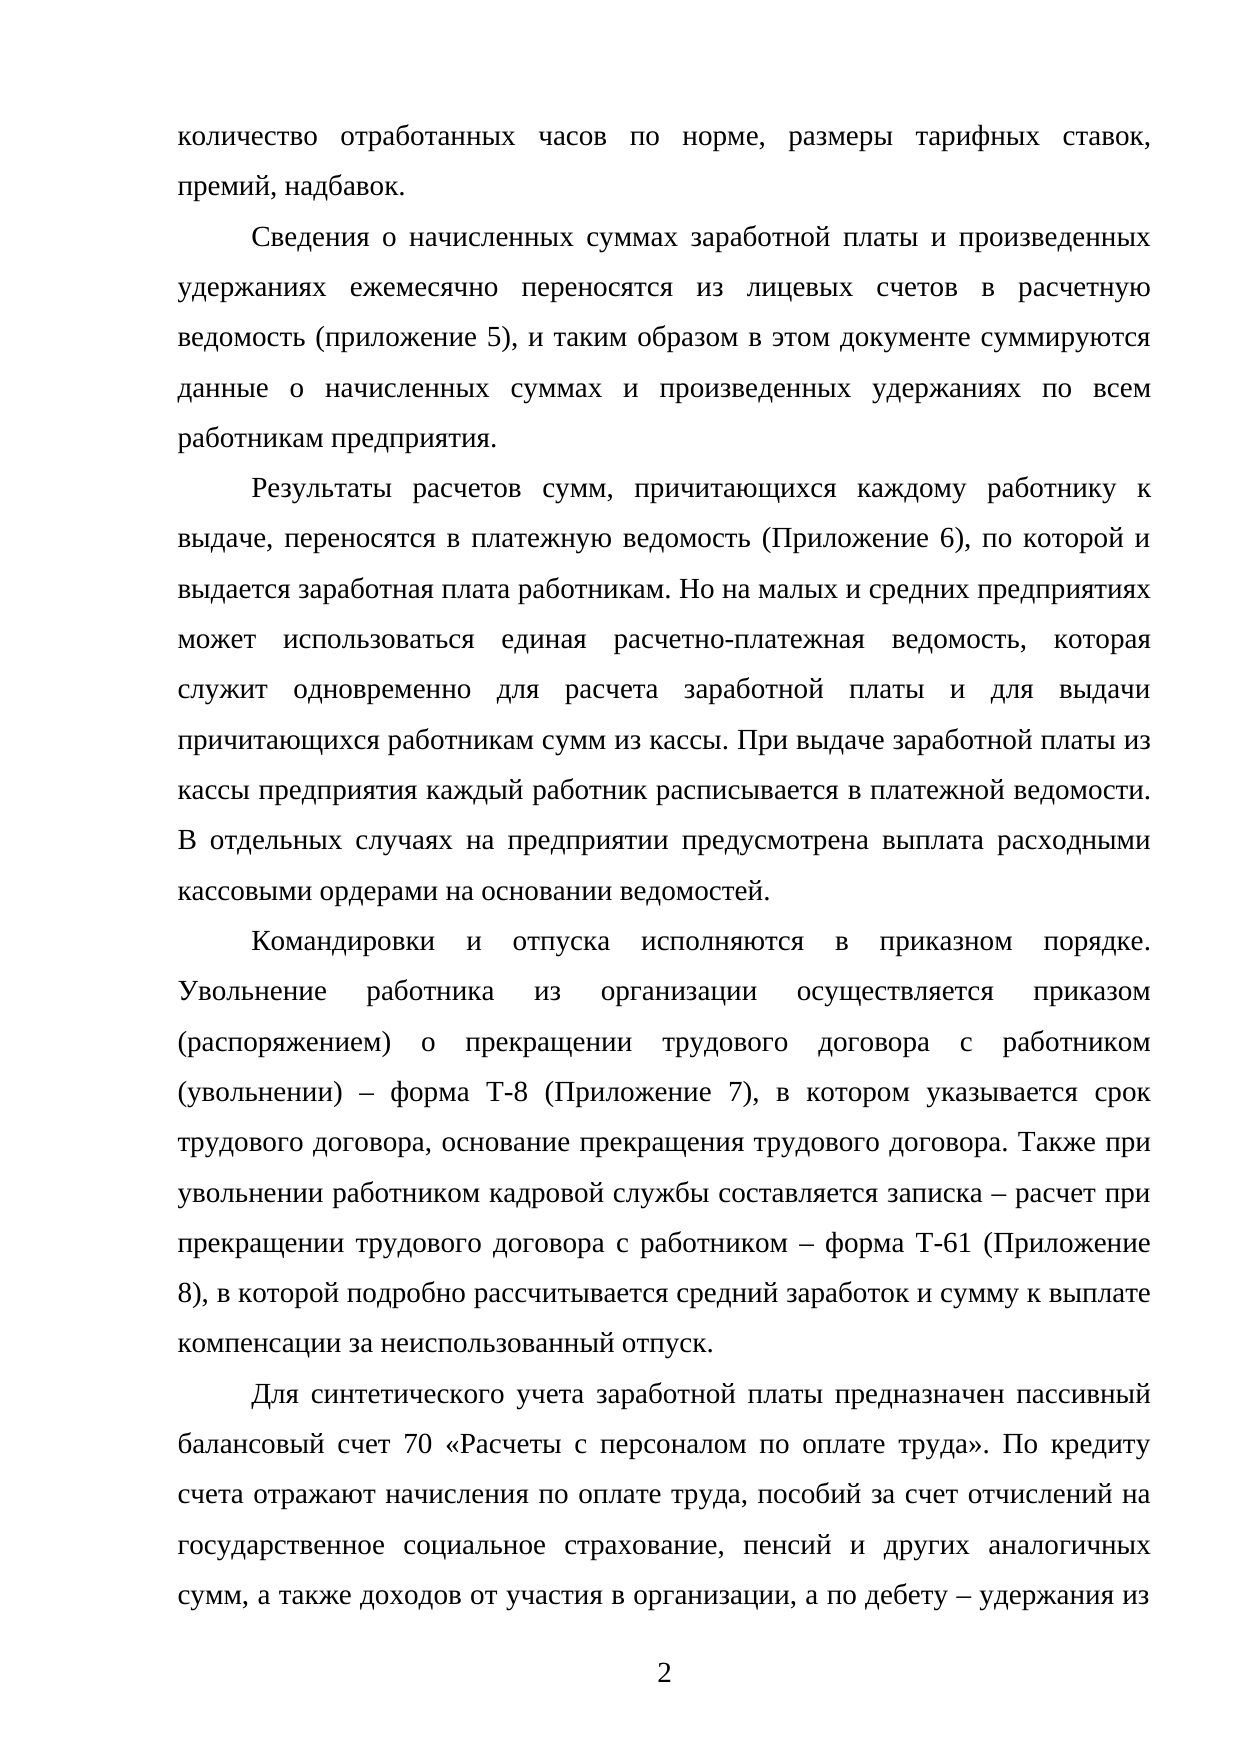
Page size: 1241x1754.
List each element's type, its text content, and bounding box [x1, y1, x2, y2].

text Командировки и отпуска исполняются в приказном порядке. Увольнение работника из организации осуществляется приказом (распоряжением) о прекращении трудового договора с работником (увольнении) – форма Т-8 (Приложение 7), в котором указывается срок трудового договора, основание прекращения трудового договора. Также при увольнении работником кадровой службы составляется записка – расчет при прекращении трудового договора с работником – форма Т-61 (Приложение 8), в которой подробно рассчитывается средний заработок и сумму к выплате компенсации за неиспользованный отпуск. [177, 923, 1152, 1359]
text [177, 1376, 1152, 1611]
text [177, 118, 1152, 202]
text Сведения о начисленных суммах заработной платы и произведенных удержаниях ежемесячно переносятся из лицевых счетов в расчетную ведомость (приложение 5), и таким образом в этом документе суммируются данные о начисленных суммах и произведенных удержаниях по всем работникам предприятия. [177, 219, 1152, 453]
text Результаты расчетов сумм, причитающихся каждому работнику к выдаче, переносятся в платежную ведомость (Приложение 6), по которой и выдается заработная плата работникам. Но на малых и средних предприятиях может использоваться единая расчетно-платежная ведомость, которая служит одновременно для расчета заработной платы и для выдачи причитающихся работникам сумм из кассы. При выдаче заработной платы из кассы предприятия каждый работник расписывается в платежной ведомости. В отдельных случаях на предприятии предусмотрена выплата расходными кассовыми ордерами на основании ведомостей. [177, 470, 1152, 906]
